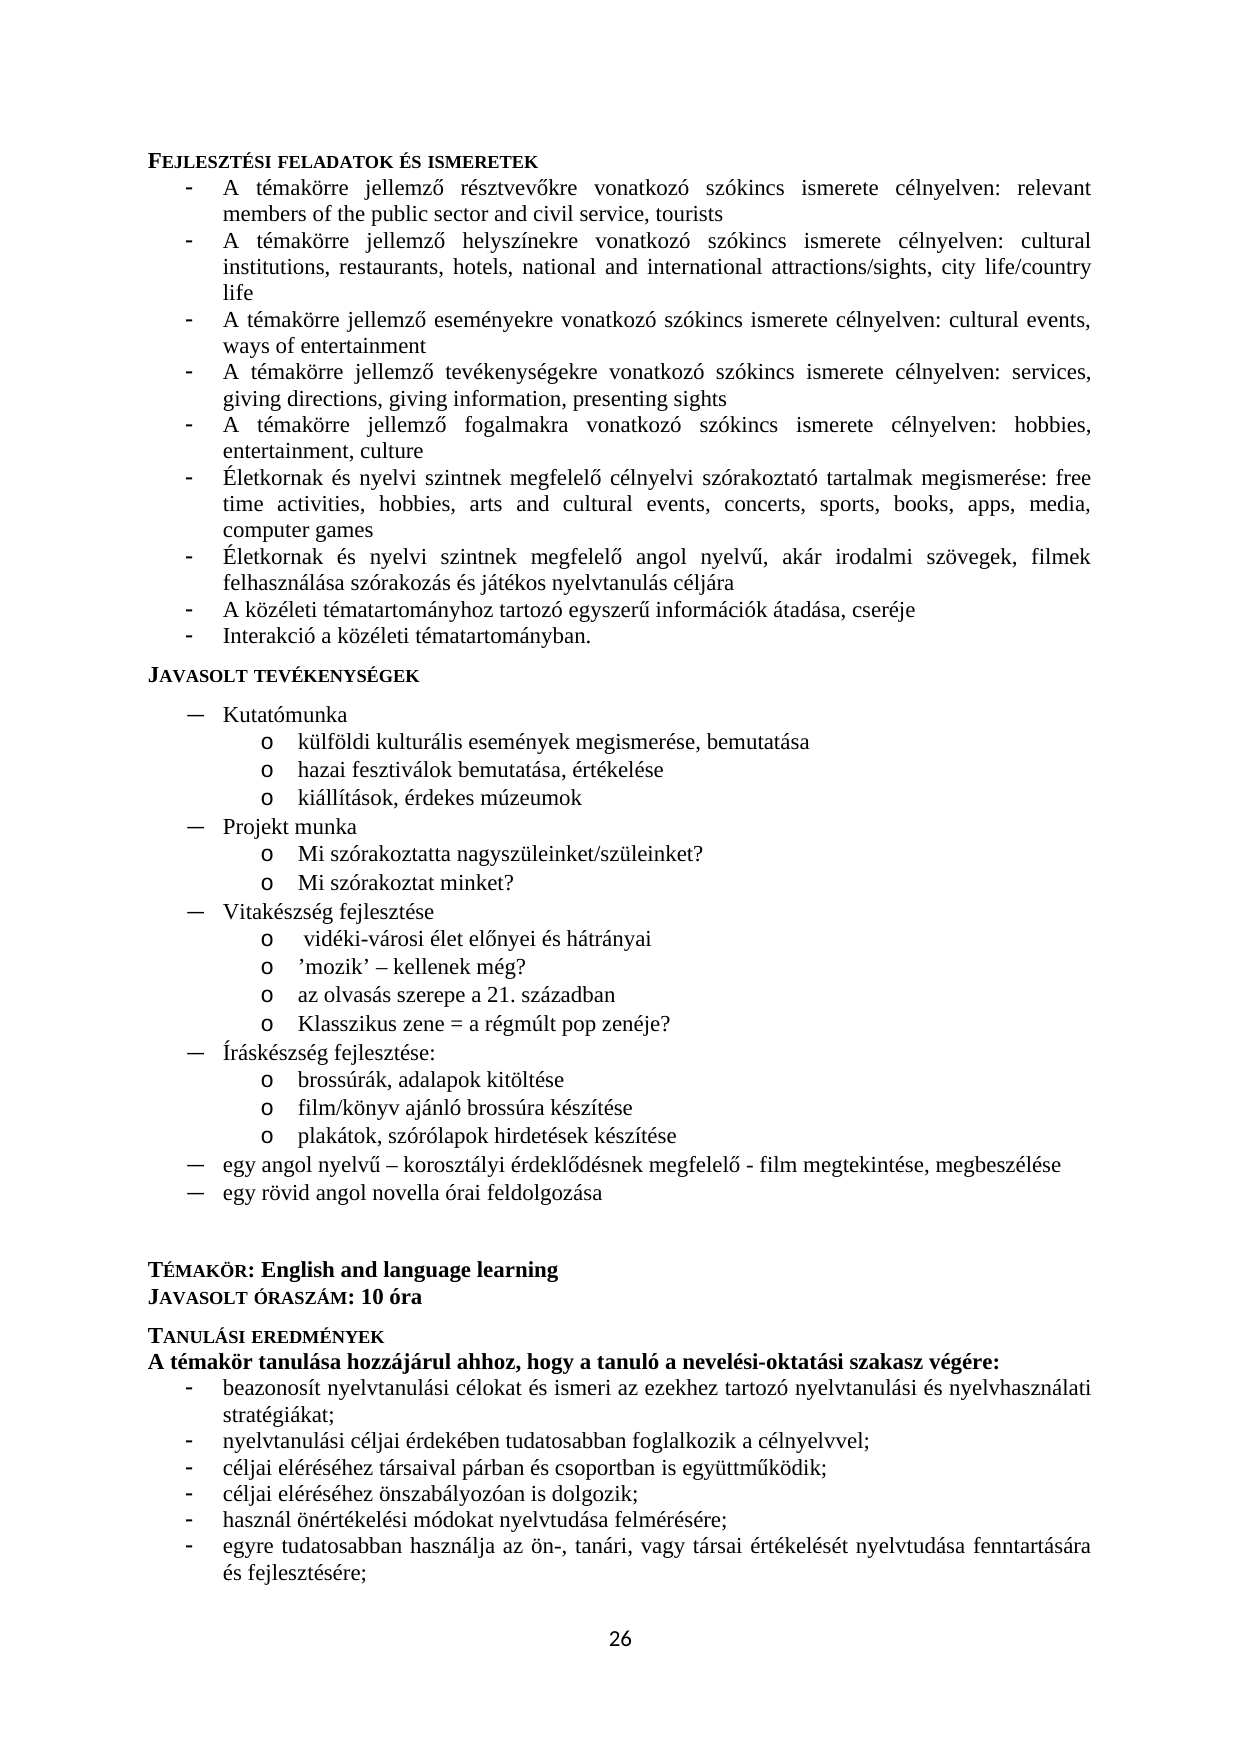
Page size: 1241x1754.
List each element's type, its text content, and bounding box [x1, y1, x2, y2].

text Témakör: English and language learning [148, 1257, 1093, 1283]
list az olvasás szerepe a 21. században [260, 981, 1093, 1009]
list Mi szórakoztat minket? [260, 869, 1093, 897]
list A témakörre jellemző tevékenységekre vonatkozó szókincs ismerete célnyelven: services, giving directions, giving information, presenting sights [185, 358, 1093, 411]
list céljai eléréséhez önszabályozóan is dolgozik; [185, 1480, 1093, 1506]
list vidéki-városi élet előnyei és hátrányai [260, 925, 1093, 953]
list nyelvtanulási céljai érdekében tudatosabban foglalkozik a célnyelvvel; [185, 1427, 1093, 1453]
list A témakörre jellemző helyszínekre vonatkozó szókincs ismerete célnyelven: cultural institutions, restaurants, hotels, national and international attractions/sights, city life/country life [185, 227, 1093, 306]
list Projekt munka [185, 812, 1093, 840]
list plakátok, szórólapok hirdetések készítése [260, 1122, 1093, 1151]
list Kutatómunka [185, 700, 1093, 728]
list A témakörre jellemző résztvevőkre vonatkozó szókincs ismerete célnyelven: relevant members of the public sector and civil service, tourists [185, 174, 1093, 227]
list egy angol nyelvű – korosztályi érdeklődésnek megfelelő - film megtekintése, megbeszélése [185, 1151, 1093, 1178]
list A témakörre jellemző eseményekre vonatkozó szókincs ismerete célnyelven: cultural events, ways of entertainment [185, 306, 1093, 358]
list brossúrák, adalapok kitöltése [260, 1066, 1093, 1094]
list használ önértékelési módokat nyelvtudása felmérésére; [185, 1506, 1093, 1533]
text Javasolt óraszám: 10 óra [148, 1283, 1093, 1309]
subtitle Fejlesztési feladatok és ismeretek [148, 148, 1093, 174]
list egyre tudatosabban használja az ön-, tanári, vagy társai értékelését nyelvtudása fenntartására és fejlesztésére; [185, 1533, 1093, 1585]
list Íráskészség fejlesztése: [185, 1038, 1093, 1066]
list ’mozik’ – kellenek még? [260, 953, 1093, 981]
text A témakör tanulása hozzájárul ahhoz, hogy a tanuló a nevelési-oktatási szakasz végére: [148, 1348, 1093, 1374]
list külföldi kulturális események megismerése, bemutatása [260, 728, 1093, 756]
list Életkornak és nyelvi szintnek megfelelő célnyelvi szórakoztató tartalmak megismerése: free time activities, hobbies, arts and cultural events, concerts, sports, books, apps, media, computer games [185, 464, 1093, 543]
list egy rövid angol novella órai feldolgozása [185, 1178, 1093, 1207]
text Javasolt tevékenységek [148, 661, 1093, 687]
list hazai fesztiválok bemutatása, értékelése [260, 756, 1093, 784]
list Vitakészség fejlesztése [185, 897, 1093, 925]
list A közéleti tématartományhoz tartozó egyszerű információk átadása, cseréje [185, 596, 1093, 622]
list Mi szórakoztatta nagyszüleinket/szüleinket? [260, 840, 1093, 869]
list film/könyv ajánló brossúra készítése [260, 1094, 1093, 1122]
list beazonosít nyelvtanulási célokat és ismeri az ezekhez tartozó nyelvtanulási és nyelvhasználati stratégiákat; [185, 1374, 1093, 1427]
list kiállítások, érdekes múzeumok [260, 784, 1093, 812]
list céljai eléréséhez társaival párban és csoportban is együttműködik; [185, 1453, 1093, 1480]
subtitle Tanulási eredmények [148, 1322, 1093, 1348]
list A témakörre jellemző fogalmakra vonatkozó szókincs ismerete célnyelven: hobbies, entertainment, culture [185, 411, 1093, 464]
list Interakció a közéleti tématartományban. [185, 622, 1093, 648]
list Életkornak és nyelvi szintnek megfelelő angol nyelvű, akár irodalmi szövegek, filmek felhasználása szórakozás és játékos nyelvtanulás céljára [185, 543, 1093, 596]
list Klasszikus zene = a régmúlt pop zenéje? [260, 1009, 1093, 1038]
